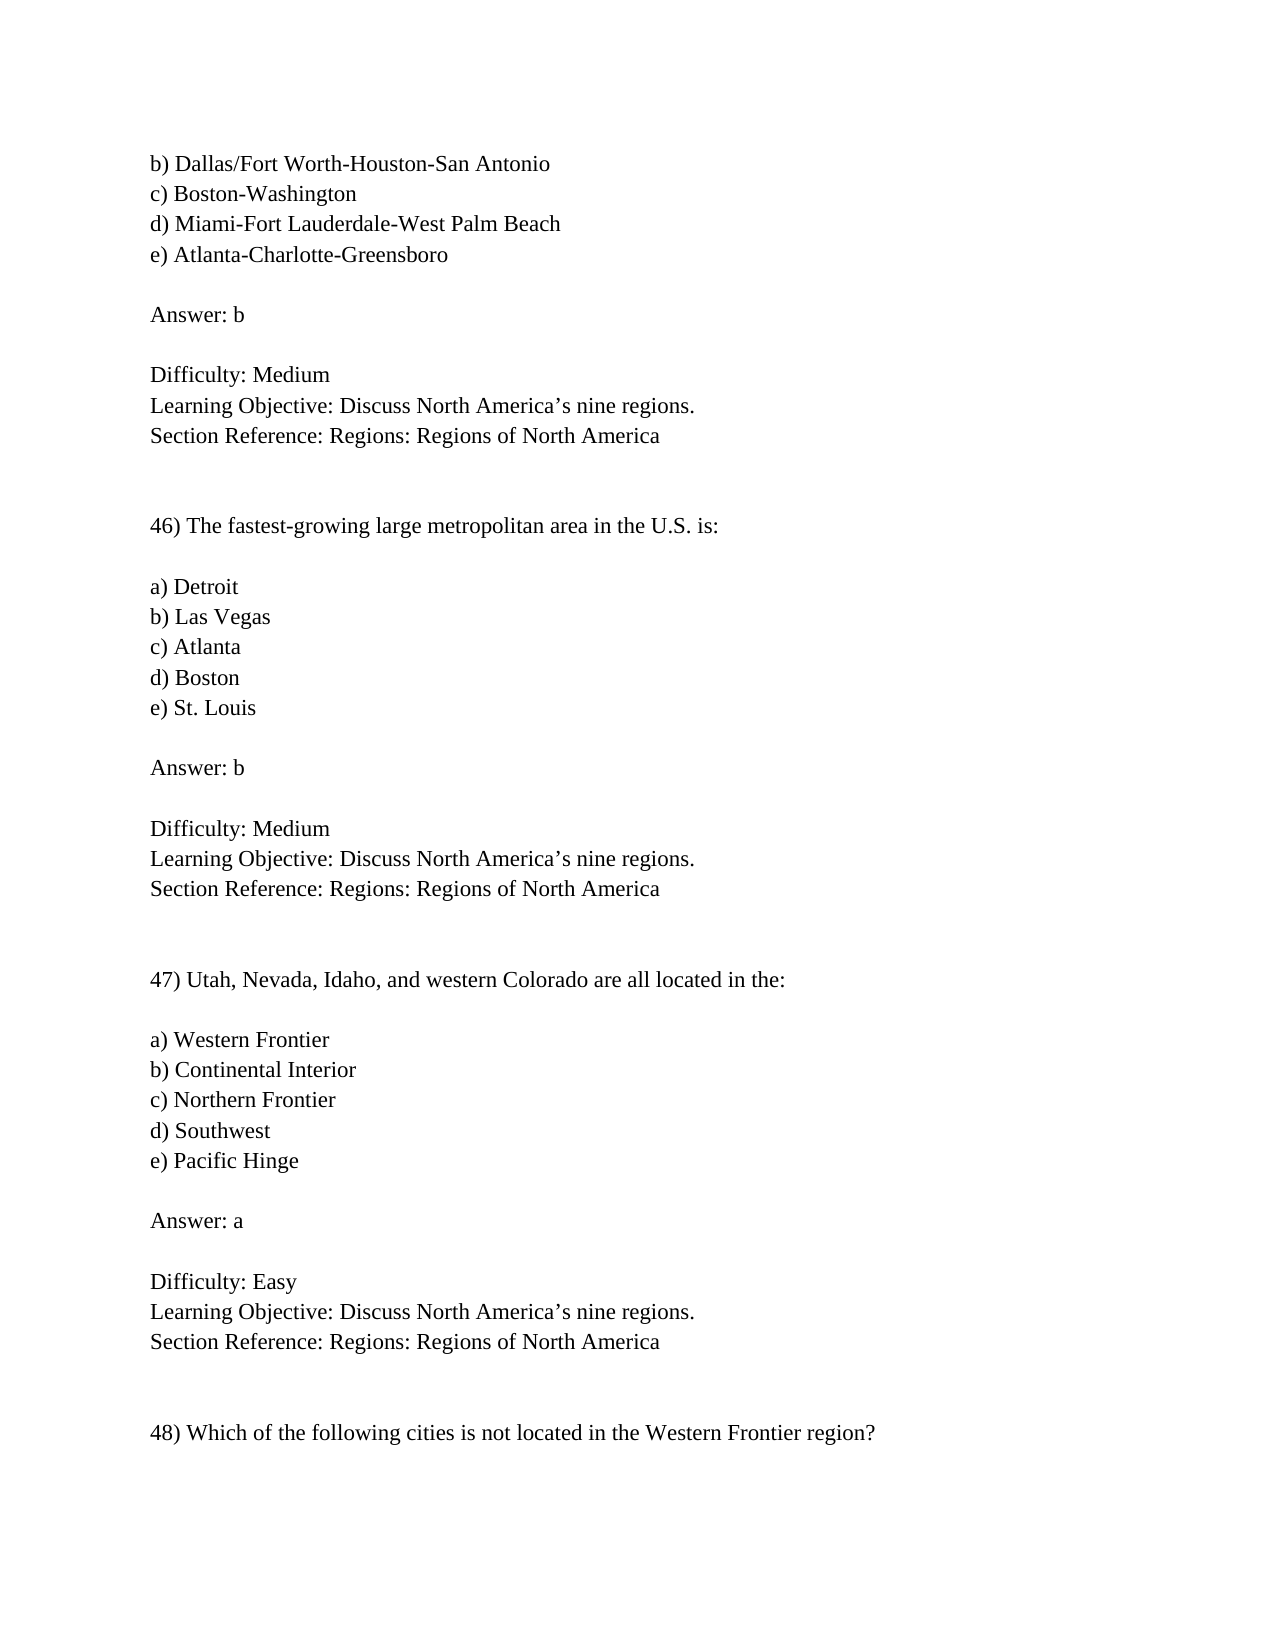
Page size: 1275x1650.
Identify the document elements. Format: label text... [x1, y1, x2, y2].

text Difficulty: Easy [150, 1268, 1125, 1294]
text Section Reference: Regions: Regions of North America [150, 875, 1125, 901]
text Answer: a [150, 1207, 1125, 1234]
text Difficulty: Medium [150, 814, 1125, 841]
text 48) Which of the following cities is not located in the Western Frontier region? [150, 1419, 1125, 1445]
text Answer: b [150, 754, 1125, 781]
text Answer: b [150, 301, 1125, 327]
text Learning Objective: Discuss North America’s nine regions. [150, 392, 1125, 418]
text d) Miami-Fort Lauderdale-West Palm Beach [150, 210, 1125, 237]
text e) St. Louis [150, 694, 1125, 720]
text e) Pacific Hinge [150, 1147, 1125, 1173]
text e) Atlanta-Charlotte-Greensboro [150, 241, 1125, 267]
text c) Northern Frontier [150, 1086, 1125, 1113]
text Difficulty: Medium [150, 361, 1125, 388]
text Section Reference: Regions: Regions of North America [150, 1328, 1125, 1354]
text Learning Objective: Discuss North America’s nine regions. [150, 845, 1125, 871]
text 47) Utah, Nevada, Idaho, and western Colorado are all located in the: [150, 966, 1125, 992]
text b) Dallas/Fort Worth-Houston-San Antonio [150, 150, 1125, 176]
text 46) The fastest-growing large metropolitan area in the U.S. is: [150, 512, 1125, 539]
text a) Western Frontier [150, 1026, 1125, 1052]
text b) Las Vegas [150, 603, 1125, 629]
text b) Continental Interior [150, 1056, 1125, 1083]
text c) Atlanta [150, 633, 1125, 660]
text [150, 1298, 1125, 1324]
text d) Boston [150, 663, 1125, 690]
text c) Boston-Washington [150, 180, 1125, 207]
text Section Reference: Regions: Regions of North America [150, 422, 1125, 448]
text a) Detroit [150, 573, 1125, 599]
text d) Southwest [150, 1117, 1125, 1143]
